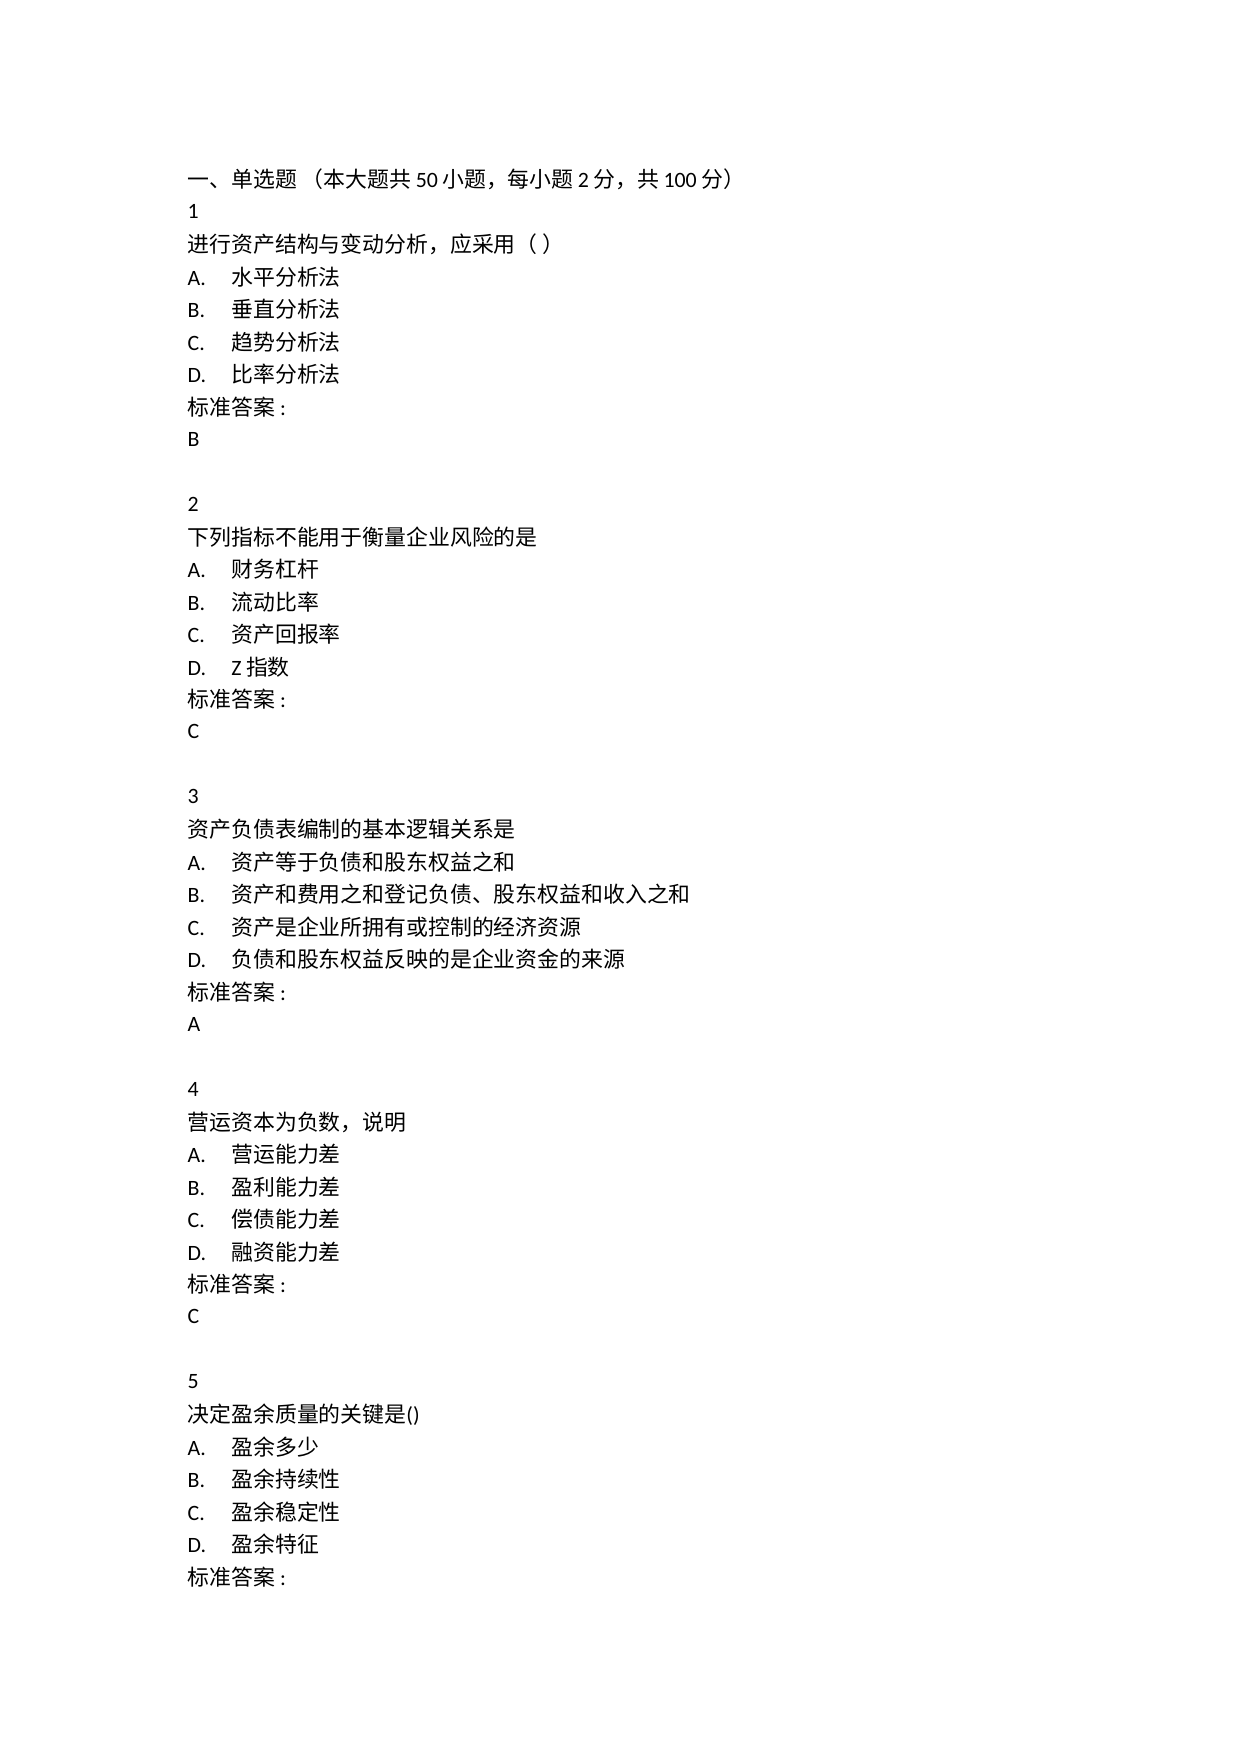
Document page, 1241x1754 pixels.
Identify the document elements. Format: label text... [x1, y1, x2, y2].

text 3 [187, 779, 1053, 812]
text 决定盈余质量的关键是() [187, 1397, 1053, 1429]
text D. Z指数 [187, 649, 1053, 682]
text 5 [187, 1364, 1053, 1397]
text 标准答案 : [187, 682, 1053, 714]
text D. 比率分析法 [187, 357, 1053, 389]
text C. 趋势分析法 [187, 324, 1053, 357]
text A. 资产等于负债和股东权益之和 [187, 844, 1053, 877]
text B. 盈余持续性 [187, 1462, 1053, 1494]
text C. 盈余稳定性 [187, 1494, 1053, 1527]
text C. 资产是企业所拥有或控制的经济资源 [187, 909, 1053, 942]
text 4 [187, 1072, 1053, 1104]
text C. 资产回报率 [187, 617, 1053, 649]
text 一、单选题 （本大题共50小题，每小题2分，共100分） [187, 162, 1053, 194]
text 标准答案 : [187, 389, 1053, 422]
text B. 盈利能力差 [187, 1169, 1053, 1202]
text 进行资产结构与变动分析，应采用（ ） [187, 227, 1053, 259]
text D. 融资能力差 [187, 1234, 1053, 1267]
text 标准答案 : [187, 974, 1053, 1007]
text C. 偿债能力差 [187, 1202, 1053, 1234]
text B. 资产和费用之和登记负债、股东权益和收入之和 [187, 877, 1053, 909]
text 1 [187, 194, 1053, 227]
text B [187, 422, 1053, 454]
text A. 盈余多少 [187, 1429, 1053, 1462]
text C [187, 714, 1053, 747]
text 营运资本为负数，说明 [187, 1104, 1053, 1137]
text A. 水平分析法 [187, 259, 1053, 292]
text A. 财务杠杆 [187, 552, 1053, 584]
text 2 [187, 487, 1053, 519]
text D. 负债和股东权益反映的是企业资金的来源 [187, 942, 1053, 974]
text 下列指标不能用于衡量企业风险的是 [187, 519, 1053, 552]
text 标准答案 : [187, 1559, 1053, 1592]
text 资产负债表编制的基本逻辑关系是 [187, 812, 1053, 844]
text D. 盈余特征 [187, 1527, 1053, 1559]
text C [187, 1299, 1053, 1332]
text A. 营运能力差 [187, 1137, 1053, 1169]
text 标准答案 : [187, 1267, 1053, 1299]
text B. 流动比率 [187, 584, 1053, 617]
text B. 垂直分析法 [187, 292, 1053, 324]
text A [187, 1007, 1053, 1039]
